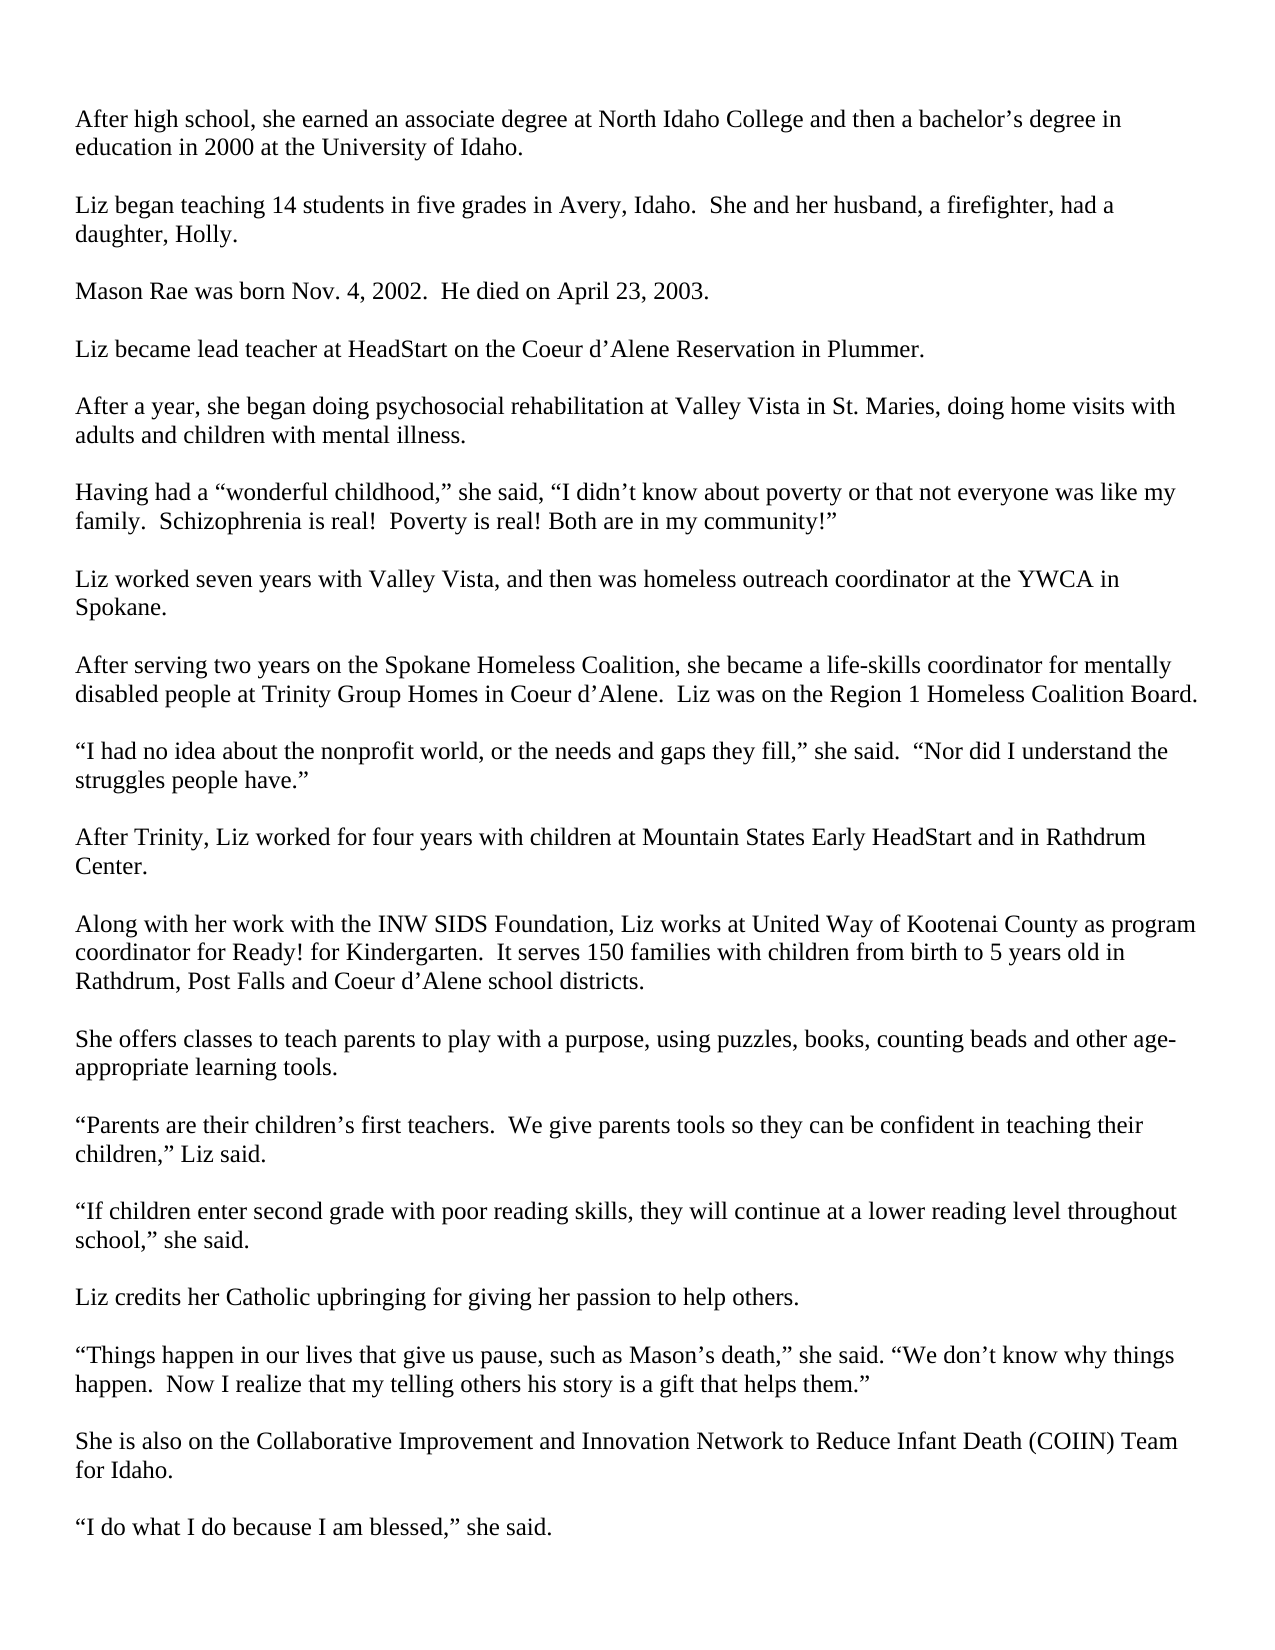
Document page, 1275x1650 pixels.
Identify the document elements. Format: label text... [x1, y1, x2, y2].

text Liz became lead teacher at HeadStart on the Coeur d’Alene Reservation in Plummer. [75, 334, 1200, 362]
text “Parents are their children’s first teachers. We give parents tools so they can be confident in teaching their children,” Liz said. [75, 1110, 1200, 1167]
text “I do what I do because I am blessed,” she said. [75, 1512, 1200, 1541]
text “Things happen in our lives that give us pause, such as Mason’s death,” she said. “We don’t know why things happen. Now I realize that my telling others his story is a gift that helps them.” [75, 1340, 1200, 1397]
text “I had no idea about the nonprofit world, or the needs and gaps they fill,” she said. “Nor did I understand the struggles people have.” [75, 736, 1200, 794]
text Having had a “wonderful childhood,” she said, “I didn’t know about poverty or that not everyone was like my family. Schizophrenia is real! Poverty is real! Both are in my community!” [75, 477, 1200, 535]
text Mason Rae was born Nov. 4, 2002. He died on April 23, 2003. [75, 276, 1200, 305]
text After a year, she began doing psychosocial rehabilitation at Valley Vista in St. Maries, doing home visits with adults and children with mental illness. [75, 391, 1200, 449]
text Along with her work with the INW SIDS Foundation, Liz works at United Way of Kootenai County as program coordinator for Ready! for Kindergarten. It serves 150 families with children from birth to 5 years old in Rathdrum, Post Falls and Coeur d’Alene school districts. [75, 909, 1200, 995]
text Liz worked seven years with Valley Vista, and then was homeless outreach coordinator at the YWCA in Spokane. [75, 564, 1200, 621]
text After high school, she earned an associate degree at North Idaho College and then a bachelor’s degree in education in 2000 at the University of Idaho. [75, 104, 1200, 161]
text After Trinity, Liz worked for four years with children at Mountain States Early HeadStart and in Rathdrum Center. [75, 822, 1200, 880]
text She offers classes to teach parents to play with a purpose, using puzzles, books, counting beads and other age-appropriate learning tools. [75, 1024, 1200, 1081]
text She is also on the Collaborative Improvement and Innovation Network to Reduce Infant Death (COIIN) Team for Idaho. [75, 1426, 1200, 1484]
text After serving two years on the Spokane Homeless Coalition, she became a life-skills coordinator for mentally disabled people at Trinity Group Homes in Coeur d’Alene. Liz was on the Region 1 Homeless Coalition Board. [75, 650, 1200, 707]
text Liz began teaching 14 students in five grades in Avery, Idaho. She and her husband, a firefighter, had a daughter, Holly. [75, 190, 1200, 247]
text “If children enter second grade with poor reading skills, they will continue at a lower reading level throughout school,” she said. [75, 1196, 1200, 1254]
text Liz credits her Catholic upbringing for giving her passion to help others. [75, 1282, 1200, 1311]
